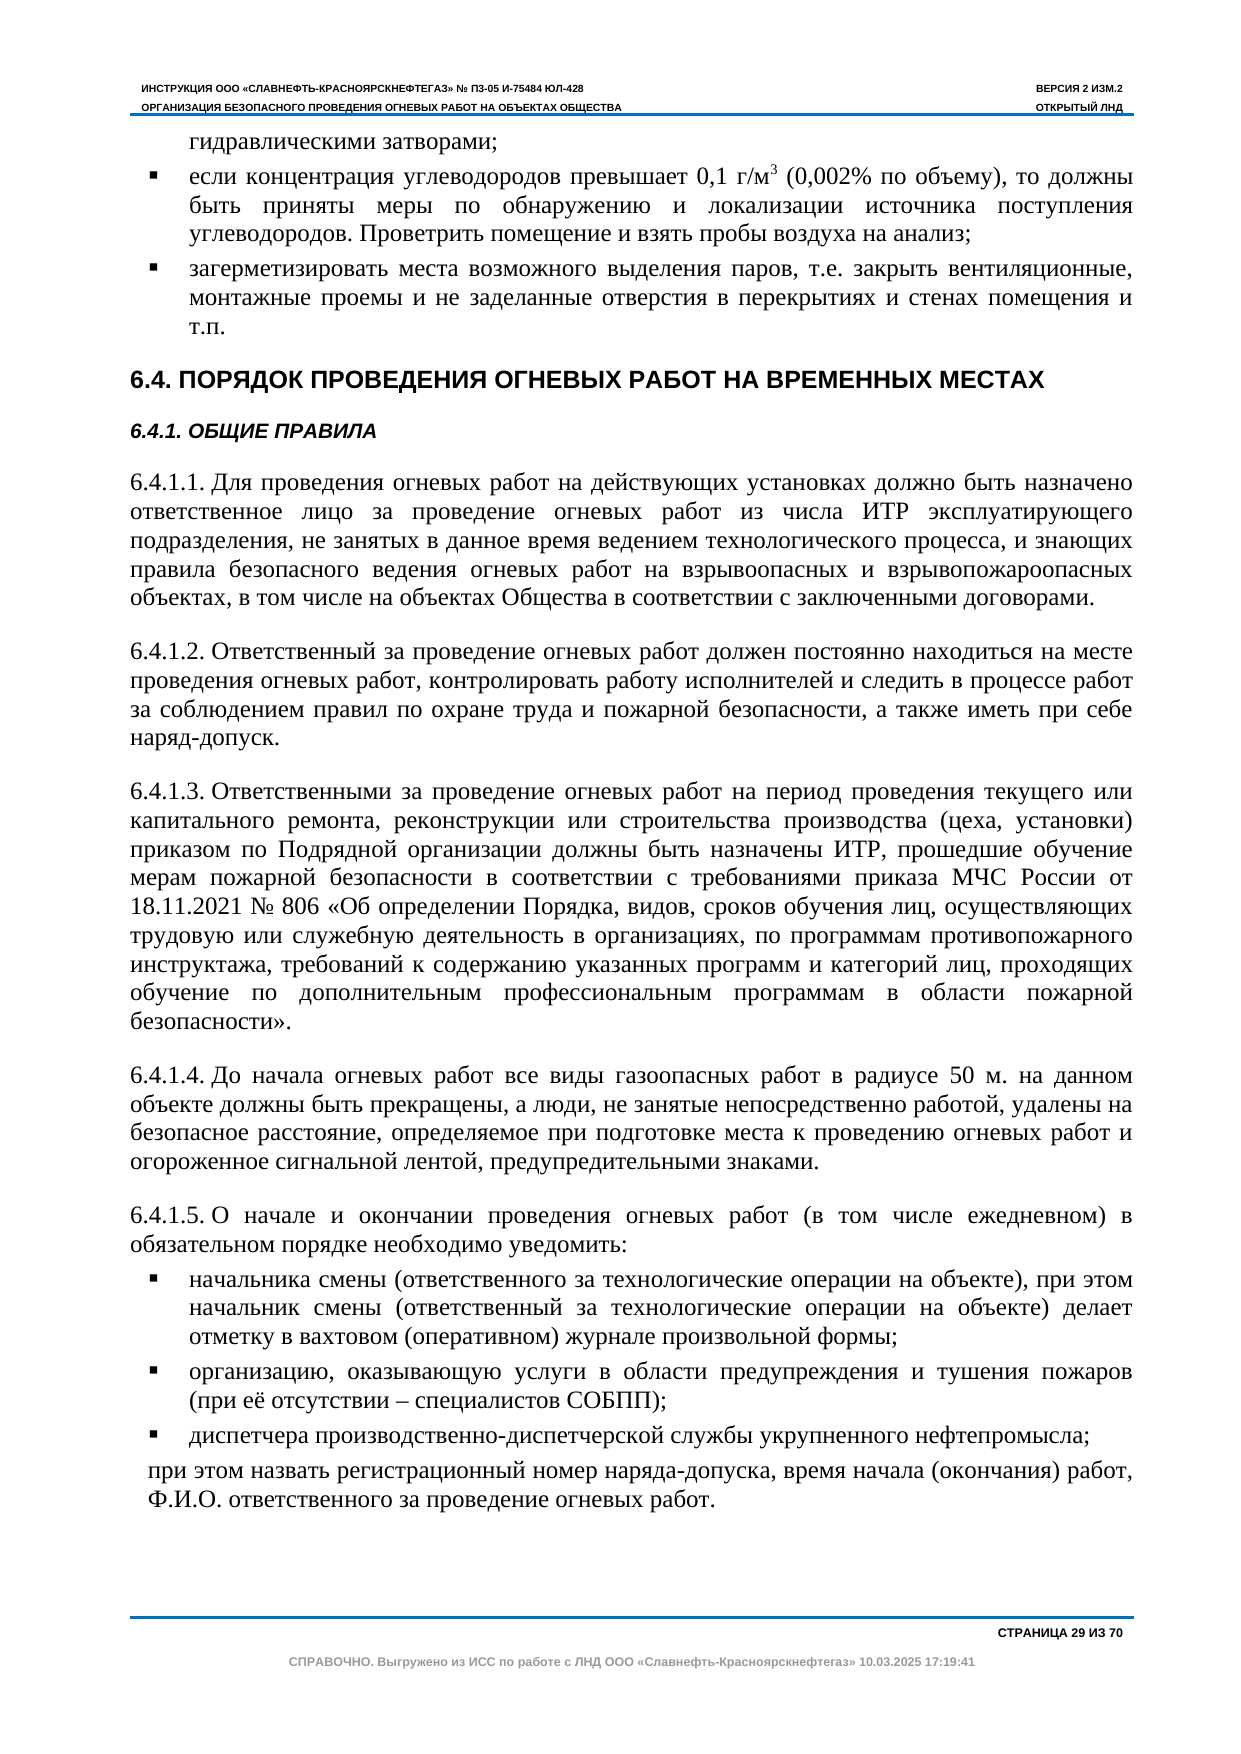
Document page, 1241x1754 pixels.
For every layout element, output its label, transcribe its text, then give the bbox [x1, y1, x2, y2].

list Для проведения огневых работ на действующих установках должно быть назначено ответственное лицо за проведение огневых работ из числа ИТР эксплуатирующего подразделения, не занятых в данное время ведением технологического процесса, и знающих правила безопасного ведения огневых работ на взрывоопасных и взрывопожароопасных объектах, в том числе на объектах Общества в соответствии с заключенными договорами. [130, 467, 1134, 611]
list если концентрация углеводородов превышает 0,1 г/м3 (0,002% по объему), то должны быть приняты меры по обнаружению и локализации источника поступления углеводородов. Проветрить помещение и взять пробы воздуха на анализ; [148, 161, 1134, 247]
text при этом назвать регистрационный номер наряда-допуска, время начала (окончания) работ, Ф.И.О. ответственного за проведение огневых работ. [148, 1455, 1134, 1512]
list начальника смены (ответственного за технологические операции на объекте), при этом начальник смены (ответственный за технологические операции на объекте) делает отметку в вахтовом (оперативном) журнале произвольной формы; [148, 1264, 1134, 1350]
subtitle 6.4. ПОРЯДОК ПРОВЕДЕНИЯ ОГНЕВЫХ РАБОТ НА ВРЕМЕННЫХ МЕСТАХ [130, 365, 1134, 393]
list Ответственный за проведение огневых работ должен постоянно находиться на месте проведения огневых работ, контролировать работу исполнителей и следить в процессе работ за соблюдением правил по охране труда и пожарной безопасности, а также иметь при себе наряд-допуск. [130, 636, 1134, 751]
list До начала огневых работ все виды газоопасных работ в радиусе 50 м. на данном объекте должны быть прекращены, а люди, не занятые непосредственно работой, удалены на безопасное расстояние, определяемое при подготовке места к проведению огневых работ и огороженное сигнальной лентой, предупредительными знаками. [130, 1060, 1134, 1175]
list загерметизировать места возможного выделения паров, т.е. закрыть вентиляционные, монтажные проемы и не заделанные отверстия в перекрытиях и стенах помещения и т.п. [148, 253, 1134, 340]
list организацию, оказывающую услуги в области предупреждения и тушения пожаров (при её отсутствии – специалистов СОБПП); [148, 1356, 1134, 1414]
list Ответственными за проведение огневых работ на период проведения текущего или капитального ремонта, реконструкции или строительства производства (цеха, установки) приказом по Подрядной организации должны быть назначены ИТР, прошедшие обучение мерам пожарной безопасности в соответствии с требованиями приказа МЧС России от 18.11.2021 № 806 «Об определении Порядка, видов, сроков обучения лиц, осуществляющих трудовую или служебную деятельность в организациях, по программам противопожарного инструктажа, требований к содержанию указанных программ и категорий лиц, проходящих обучение по дополнительным профессиональным программам в области пожарной безопасности». [130, 776, 1134, 1035]
list диспетчера производственно-диспетчерской службы укрупненного нефтепромысла; [148, 1420, 1134, 1449]
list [148, 126, 1134, 155]
subtitle 6.4.1. ОБЩИЕ ПРАВИЛА [130, 418, 1134, 442]
list О начале и окончании проведения огневых работ (в том числе ежедневном) в обязательном порядке необходимо уведомить: [130, 1200, 1134, 1257]
